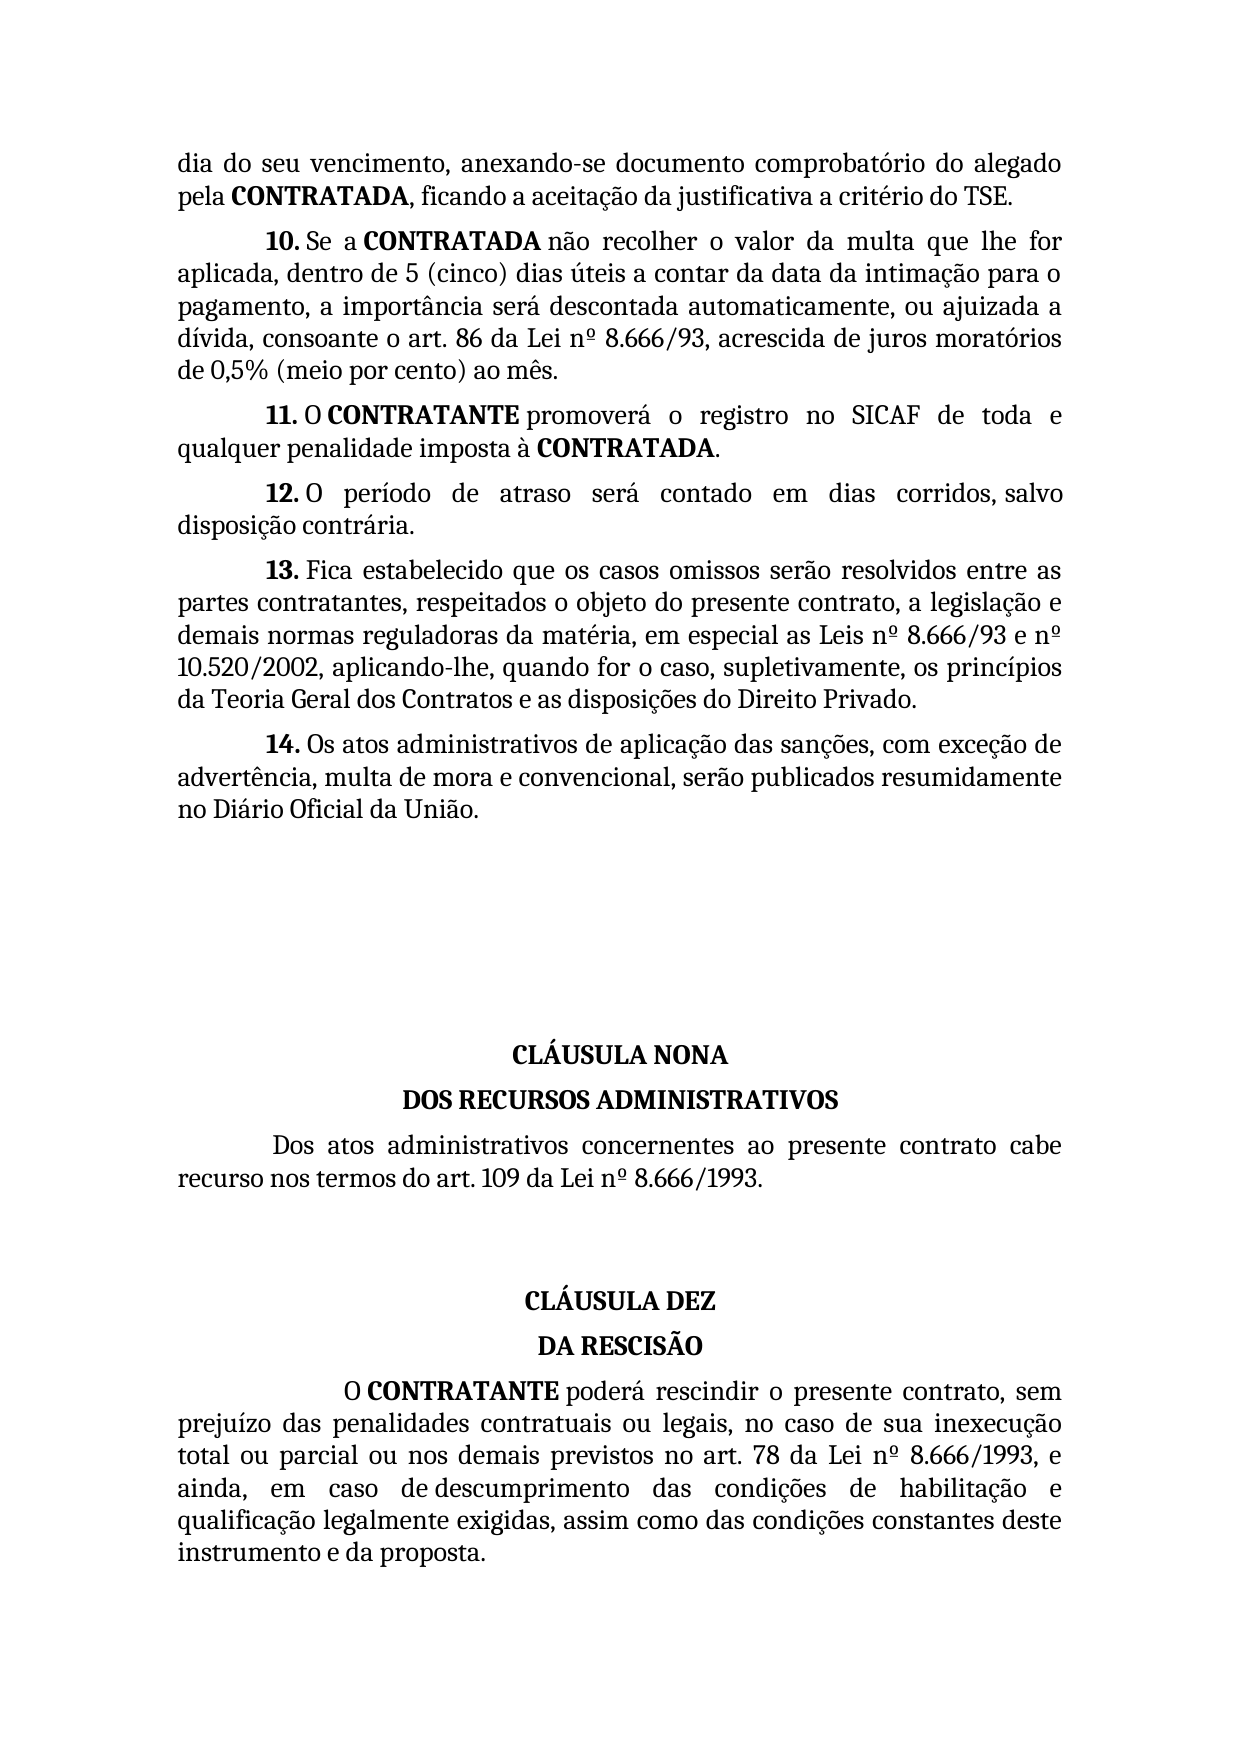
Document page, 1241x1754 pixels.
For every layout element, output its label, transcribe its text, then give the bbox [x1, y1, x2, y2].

text CLÁUSULA DEZ [177, 1285, 1063, 1317]
text Dos atos administrativos concernentes ao presente contrato cabe recurso nos termos do art. 109 da Lei nº 8.666/1993. [177, 1129, 1063, 1194]
text O CONTRATANTE poderá rescindir o presente contrato, sem prejuízo das penalidades contratuais ou legais, no caso de sua inexecução total ou parcial ou nos demais previstos no art. 78 da Lei nº 8.666/1993, e ainda, em caso de descumprimento das condições de habilitação e qualificação legalmente exigidas, assim como das condições constantes deste instrumento e da proposta. [177, 1374, 1063, 1569]
text DA RESCISÃO [177, 1330, 1063, 1362]
text 10. Se a CONTRATADA não recolher o valor da multa que lhe for aplicada, dentro de 5 (cinco) dias úteis a contar da data da intimação para o pagamento, a importância será descontada automaticamente, ou ajuizada a dívida, consoante o art. 86 da Lei nº 8.666/93, acrescida de juros moratórios de 0,5% (meio por cento) ao mês. [177, 225, 1063, 387]
text 13. Fica estabelecido que os casos omissos serão resolvidos entre as partes contratantes, respeitados o objeto do presente contrato, a legislação e demais normas reguladoras da matéria, em especial as Leis nº 8.666/93 e nº 10.520/2002, aplicando-lhe, quando for o caso, supletivamente, os princípios da Teoria Geral dos Contratos e as disposições do Direito Privado. [177, 554, 1063, 716]
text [177, 148, 1063, 212]
text CLÁUSULA NONA [177, 1039, 1063, 1072]
text 12. O período de atraso será contado em dias corridos, salvo disposição contrária. [177, 477, 1063, 541]
text 14. Os atos administrativos de aplicação das sanções, com exceção de advertência, multa de mora e convencional, serão publicados resumidamente no Diário Oficial da União. [177, 728, 1063, 826]
text DOS RECURSOS ADMINISTRATIVOS [177, 1084, 1063, 1117]
text 11. O CONTRATANTE promoverá o registro no SICAF de toda e qualquer penalidade imposta à CONTRATADA. [177, 399, 1063, 464]
